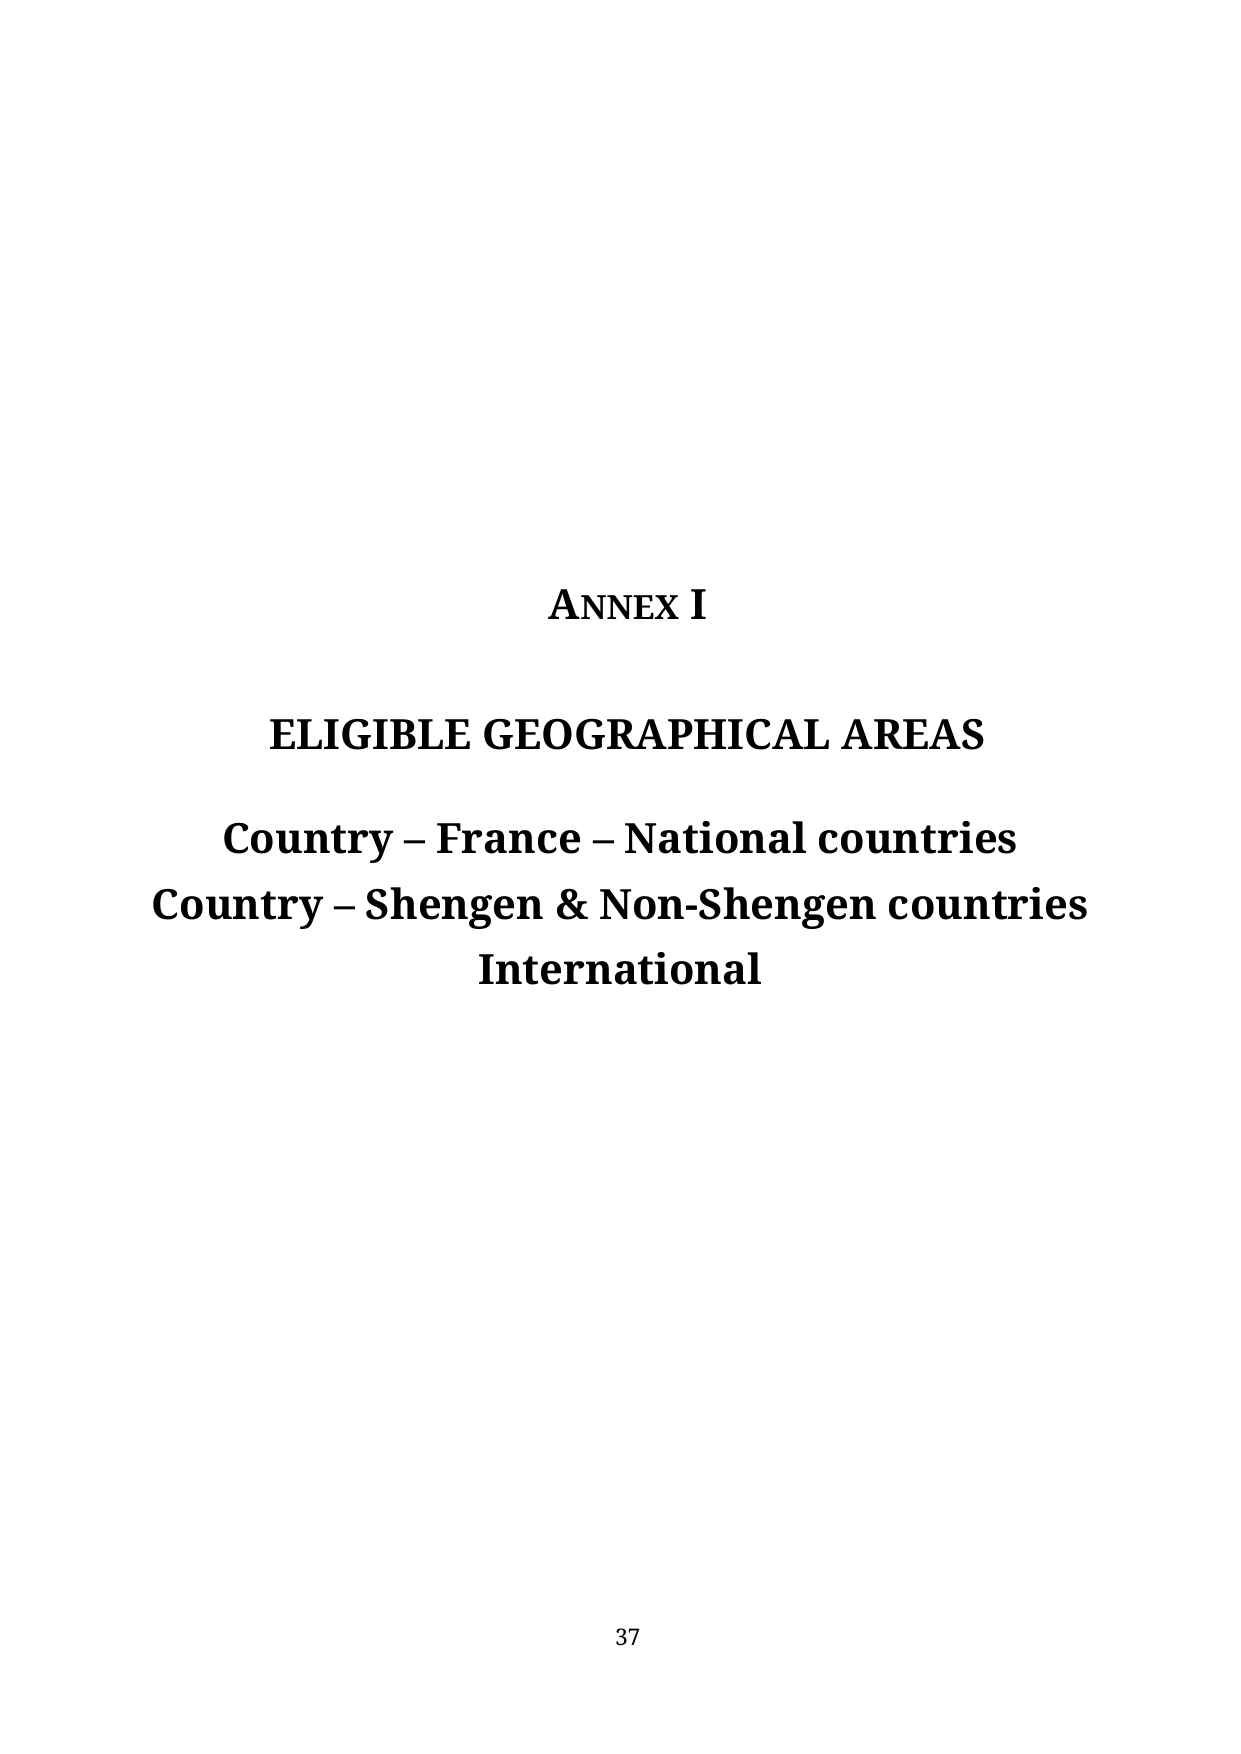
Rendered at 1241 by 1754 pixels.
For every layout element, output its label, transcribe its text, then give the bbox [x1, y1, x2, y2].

text ELIGIBLE GEOGRAPHICAL AREAS [103, 705, 1152, 762]
list Country – France – National countries [89, 809, 1152, 866]
text Annex I [103, 574, 1152, 631]
list Country – Shengen & Non-Shengen countries [89, 874, 1152, 931]
text International [89, 940, 1152, 997]
